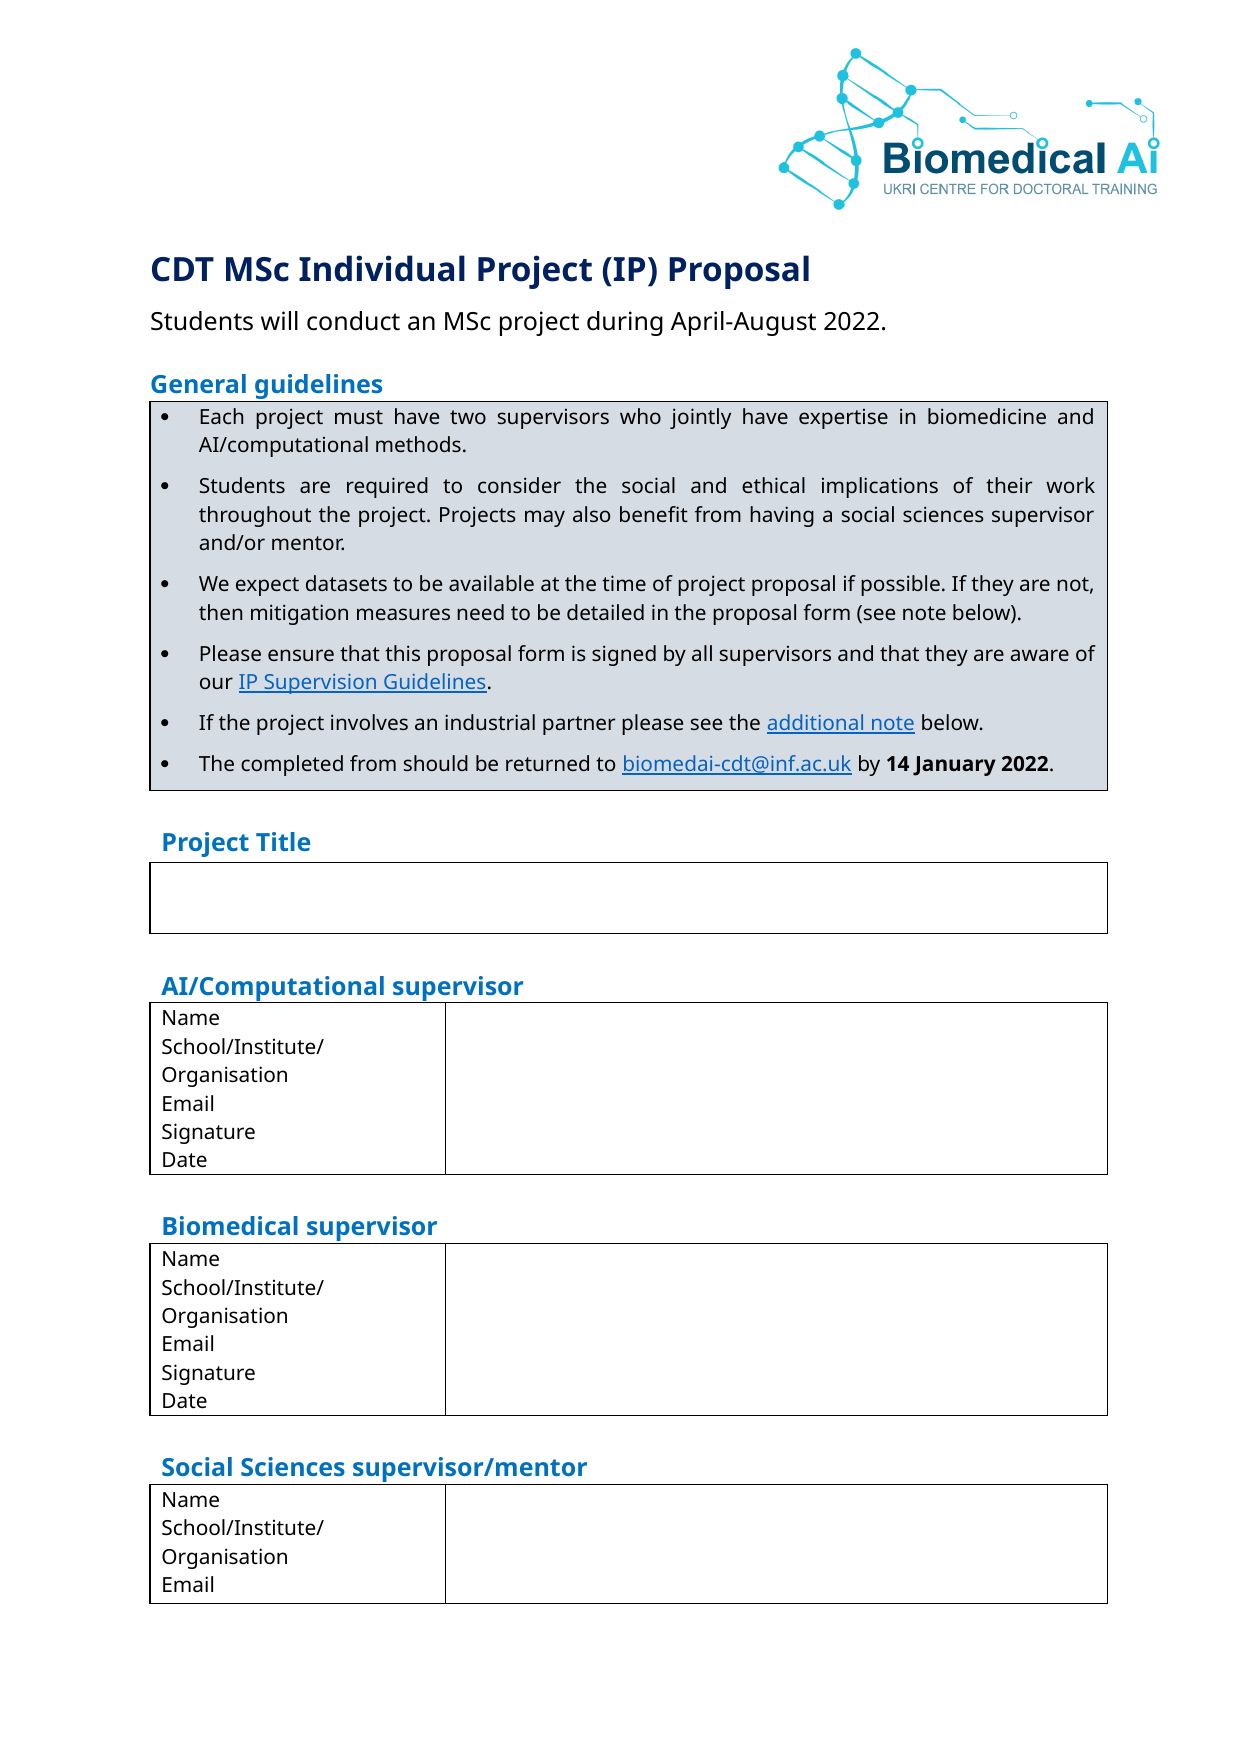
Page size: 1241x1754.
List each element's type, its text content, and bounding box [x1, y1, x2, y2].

table_cell Name School/Institute/Organisation Email Signature Date [151, 1003, 445, 1174]
subtitle CDT MSc Individual Project (IP) Proposal [150, 246, 1107, 291]
table_cell Project Title [150, 791, 1107, 862]
text Students will conduct an MSc project during April-August 2022. [150, 304, 1107, 338]
table_cell Biomedical supervisor [150, 1175, 1107, 1243]
table_cell [446, 1244, 1107, 1415]
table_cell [151, 1485, 445, 1603]
picture [778, 44, 1169, 221]
table_cell AI/Computational supervisor [150, 934, 1107, 1002]
table_header Each project must have two supervisors who jointly have expertise in biomedicine and AI/computational methods. Students are required to consider the social and ethical implications of their work throughout the project. Projects may also benefit from having a social sciences supervisor and/or mentor. We expect datasets to be available at the time of project proposal if possible. If they are not, then mitigation measures need to be detailed in the proposal form (see note below). Please ensure that this proposal form is signed by all supervisors and that they are aware of our IP Supervision Guidelines. If the project involves an industrial partner please see the additional note below. The completed from should be returned to biomedai-cdt@inf.ac.uk by 14 January 2022. [151, 402, 1107, 790]
table_cell [446, 1003, 1107, 1174]
table_cell Social Sciences supervisor/mentor [150, 1416, 1107, 1484]
table_cell [151, 863, 1107, 933]
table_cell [151, 1244, 445, 1415]
table_cell [446, 1485, 1107, 1603]
subtitle General guidelines [150, 367, 1107, 401]
